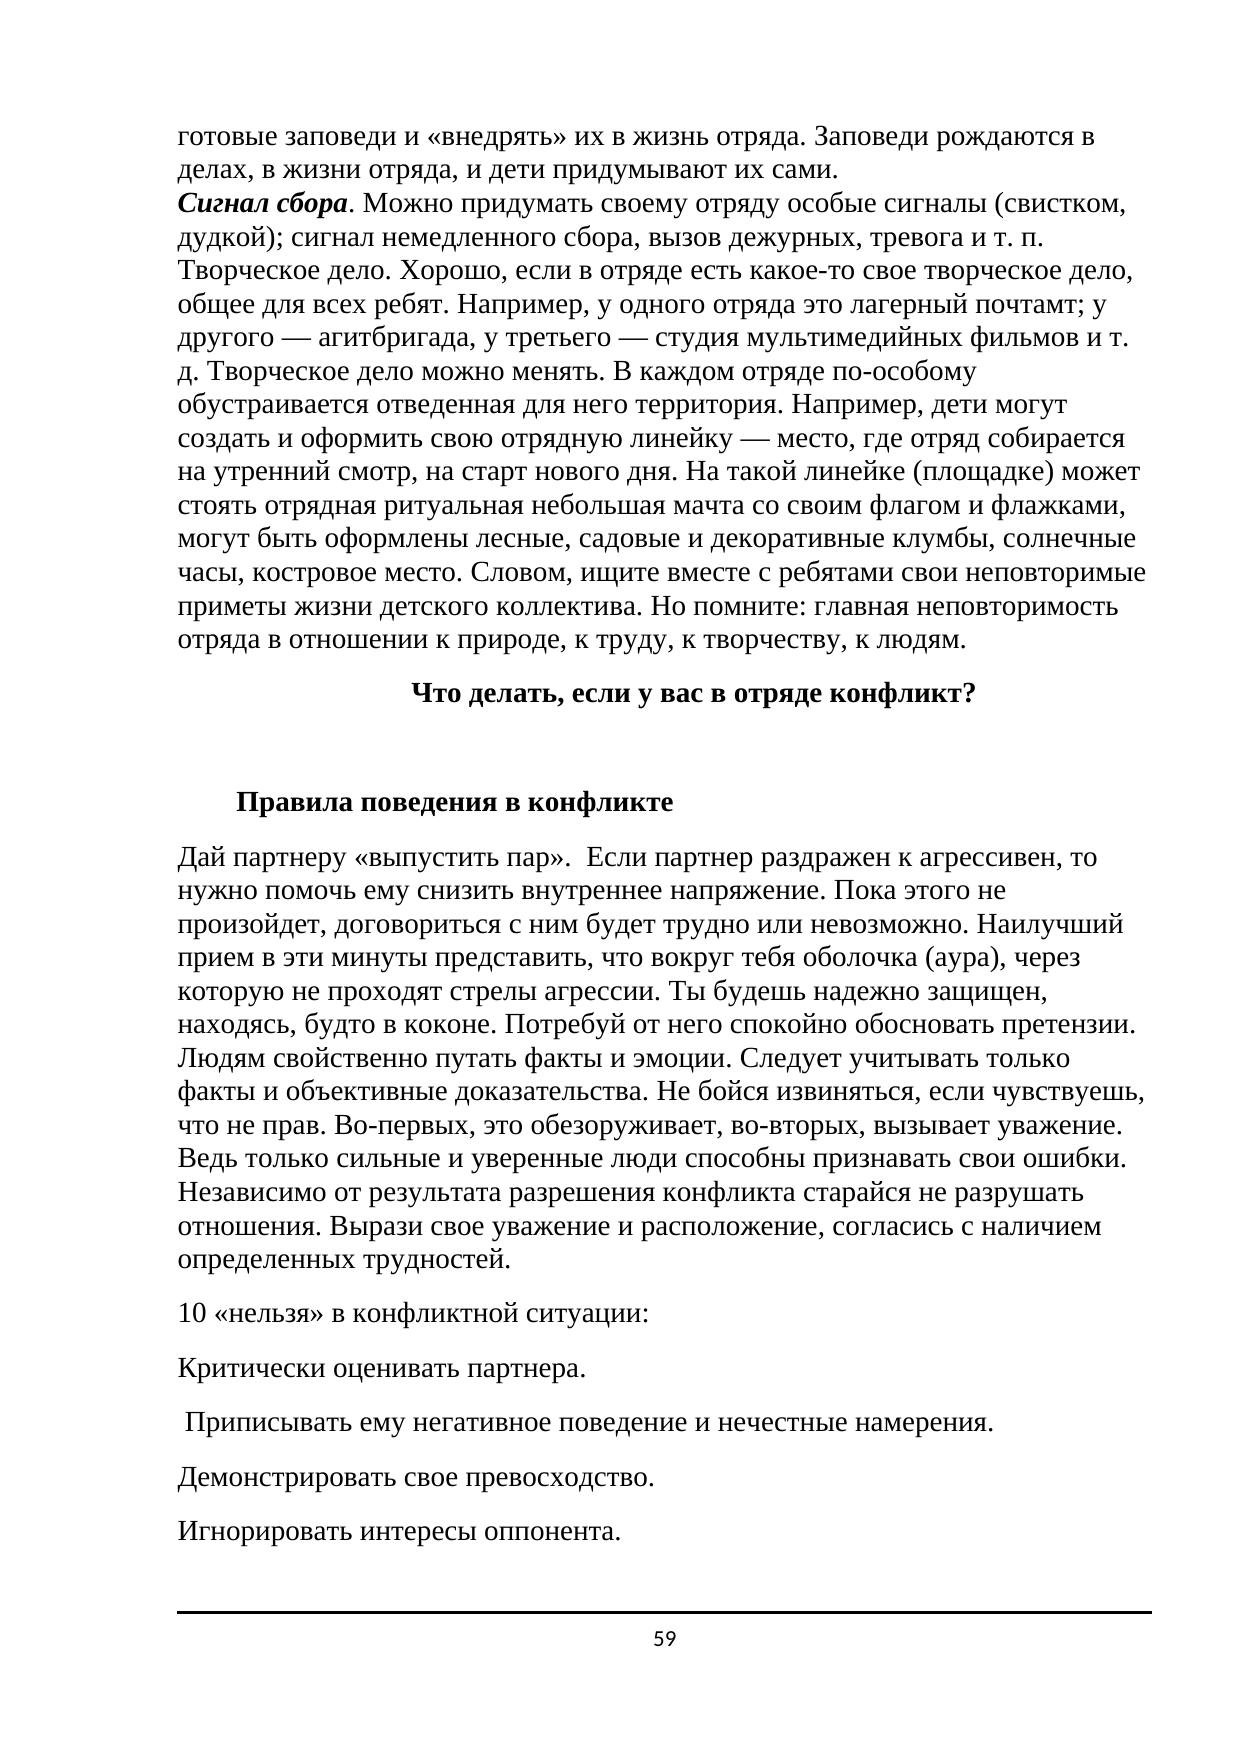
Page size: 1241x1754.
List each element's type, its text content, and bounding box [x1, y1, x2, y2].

text Игнорировать интересы оппонента. [177, 1513, 1152, 1611]
text Приписывать ему негативное поведение и нечестные намерения. [177, 1404, 1152, 1438]
text Демонстрировать свое превосходство. [177, 1459, 1152, 1492]
text Критически оценивать партнера. [177, 1350, 1152, 1383]
text Что делать, если у вас в отряде конфликт? [177, 676, 1152, 709]
text Дай партнеру «выпустить пар». Если партнер раздражен к агрессивен, то нужно помочь ему снизить внутреннее напряжение. Пока этого не произойдет, договориться с ним будет трудно или невозможно. Наилучший прием в эти минуты представить, что вокруг тебя оболочка (аура), через которую не проходят стрелы агрессии. Ты будешь надежно защищен, находясь, будто в коконе. Потребуй от него спокойно обосновать претензии. Людям свойственно путать факты и эмоции. Следует учитывать только факты и объективные доказательства. Не бойся извиняться, если чувствуешь, что не прав. Во-первых, это обезоруживает, во-вторых, вызывает уважение. Ведь только сильные и уверенные люди способны признавать свои ошибки. Независимо от результата разрешения конфликта старайся не разрушать отношения. Вырази свое уважение и расположение, согласись с наличием определенных трудностей. [177, 839, 1152, 1275]
text 10 «нельзя» в конфликтной ситуации: [177, 1296, 1152, 1329]
text Правила поведения в конфликте [177, 784, 1152, 818]
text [177, 118, 1152, 655]
